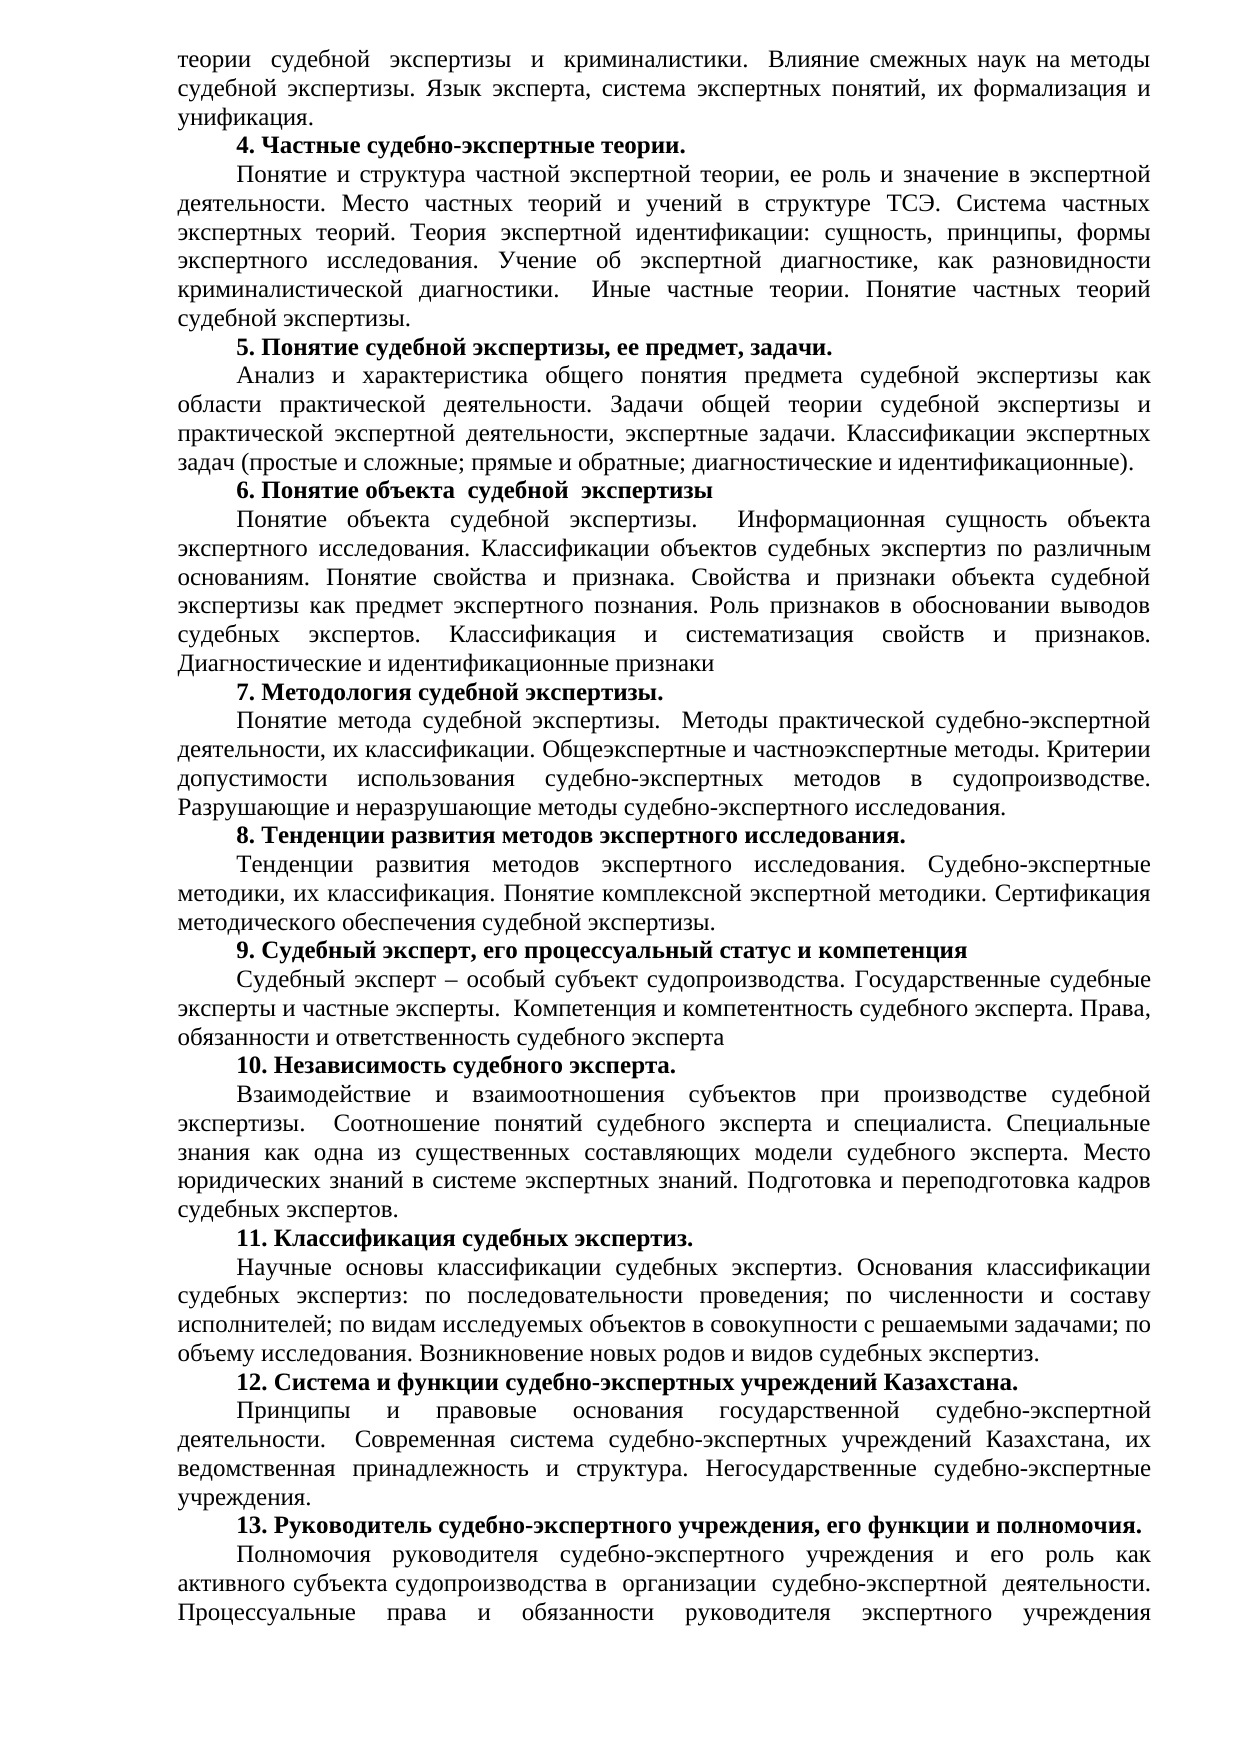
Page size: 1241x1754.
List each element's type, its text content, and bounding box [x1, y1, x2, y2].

text 9. Судебный эксперт, его процессуальный статус и компетенция [177, 936, 1152, 964]
text Понятие метода судебной экспертизы. Методы практической судебно-экспертной деятельности, их классификации. Общеэкспертные и частноэкспертные методы. Критерии допустимости использования судебно-экспертных методов в судопроизводстве. Разрушающие и неразрушающие методы судебно-экспертного исследования. [177, 706, 1152, 821]
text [177, 44, 1152, 131]
text 6. Понятие объекта судебной экспертизы [177, 476, 1152, 504]
text Тенденции развития методов экспертного исследования. Судебно-экспертные методики, их классификация. Понятие комплексной экспертной методики. Сертификация методического обеспечения судебной экспертизы. [177, 849, 1152, 936]
text 7. Методология судебной экспертизы. [177, 677, 1152, 706]
text 4. Частные судебно-экспертные теории. [177, 131, 1152, 159]
text Судебный эксперт – особый субъект судопроизводства. Государственные судебные эксперты и частные эксперты. Компетенция и компетентность судебного эксперта. Права, обязанности и ответственность судебного эксперта [177, 964, 1152, 1051]
text Принципы и правовые основания государственной судебно-экспертной деятельности. Современная система судебно-экспертных учреждений Казахстана, их ведомственная принадлежность и структура. Негосударственные судебно-экспертные учреждения. [177, 1396, 1152, 1511]
text Научные основы классификации судебных экспертиз. Основания классификации судебных экспертиз: по последовательности проведения; по численности и составу исполнителей; по видам исследуемых объектов в совокупности с решаемыми задачами; по объему исследования. Возникновение новых родов и видов судебных экспертиз. [177, 1252, 1152, 1367]
text 5. Понятие судебной экспертизы, ее предмет, задачи. [177, 332, 1152, 361]
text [177, 1539, 1152, 1626]
text 13. Руководитель судебно-экспертного учреждения, его функции и полномочия. [177, 1511, 1152, 1539]
text Понятие и структура частной экспертной теории, ее роль и значение в экспертной деятельности. Место частных теорий и учений в структуре ТСЭ. Система частных экспертных теорий. Теория экспертной идентификации: сущность, принципы, формы экспертного исследования. Учение об экспертной диагностике, как разновидности криминалистической диагностики. Иные частные теории. Понятие частных теорий судебной экспертизы. [177, 159, 1152, 332]
text 11. Классификация судебных экспертиз. [177, 1223, 1152, 1252]
text Анализ и характеристика общего понятия предмета судебной экспертизы как области практической деятельности. Задачи общей теории судебной экспертизы и практической экспертной деятельности, экспертные задачи. Классификации экспертных задач (простые и сложные; прямые и обратные; диагностические и идентификационные). [177, 361, 1152, 476]
text Взаимодействие и взаимоотношения субъектов при производстве судебной экспертизы. Соотношение понятий судебного эксперта и специалиста. Специальные знания как одна из существенных составляющих модели судебного эксперта. Место юридических знаний в системе экспертных знаний. Подготовка и переподготовка кадров судебных экспертов. [177, 1079, 1152, 1223]
text 12. Система и функции судебно-экспертных учреждений Казахстана. [177, 1367, 1152, 1396]
text Понятие объекта судебной экспертизы. Информационная сущность объекта экспертного исследования. Классификации объектов судебных экспертиз по различным основаниям. Понятие свойства и признака. Свойства и признаки объекта судебной экспертизы как предмет экспертного познания. Роль признаков в обосновании выводов судебных экспертов. Классификация и систематизация свойств и признаков. Диагностические и идентификационные признаки [177, 504, 1152, 677]
text 8. Тенденции развития методов экспертного исследования. [177, 821, 1152, 849]
text 10. Независимость судебного эксперта. [177, 1051, 1152, 1079]
